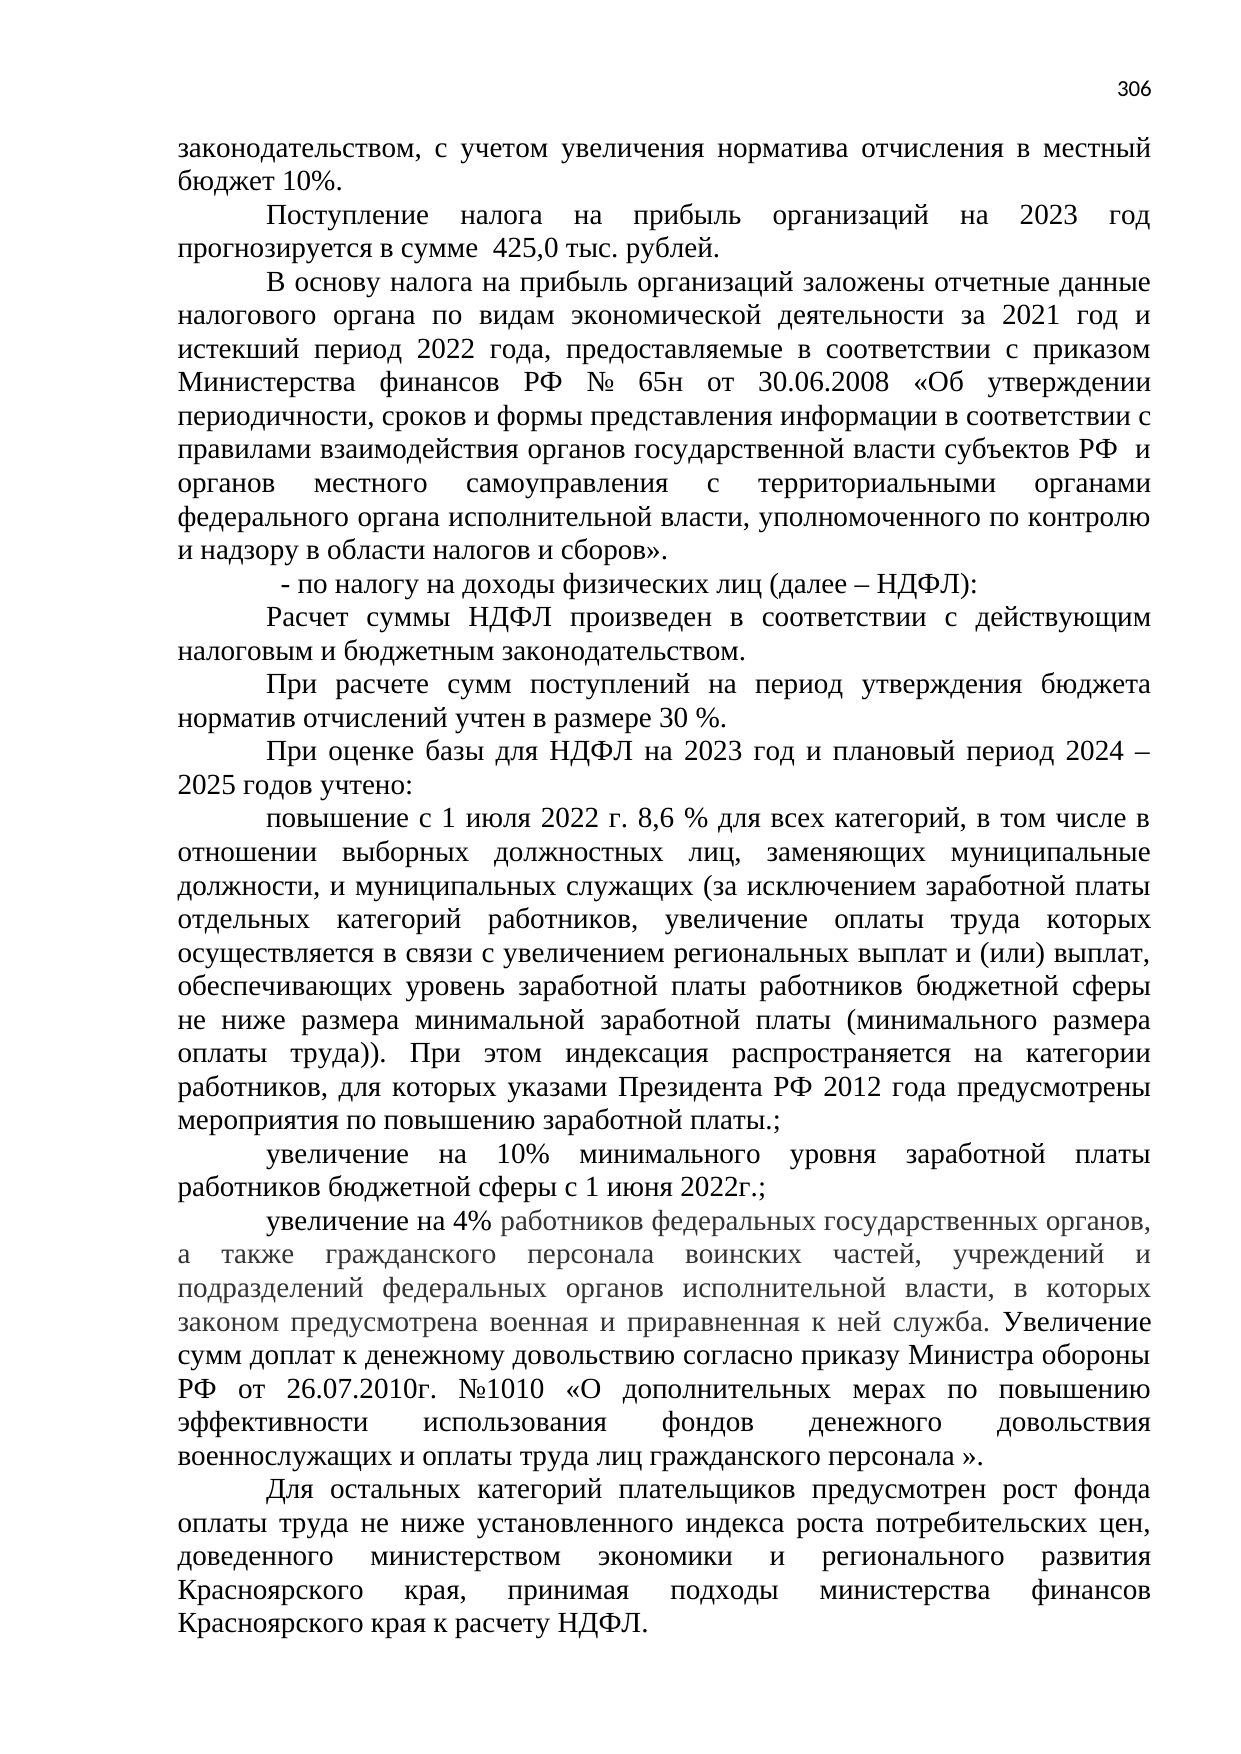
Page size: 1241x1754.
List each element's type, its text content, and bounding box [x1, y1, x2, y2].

text повышение с 1 июля 2022 г. 8,6 % для всех категорий, в том числе в отношении выборных должностных лиц, заменяющих муниципальные должности, и муниципальных служащих (за исключением заработной платы отдельных категорий работников, увеличение оплаты труда которых осуществляется в связи с увеличением региональных выплат и (или) выплат, обеспечивающих уровень заработной платы работников бюджетной сферы не ниже размера минимальной заработной платы (минимального размера оплаты труда)). При этом индексация распространяется на категории работников, для которых указами Президента РФ 2012 года предусмотрены мероприятия по повышению заработной платы.; [177, 801, 1152, 1136]
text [177, 130, 1152, 197]
text Поступление налога на прибыль организаций на 2023 год прогнозируется в сумме 425,0 тыс. рублей. [177, 197, 1152, 264]
text При расчете сумм поступлений на период утверждения бюджета норматив отчислений учтен в размере 30 %. [177, 666, 1152, 733]
text Расчет суммы НДФЛ произведен в соответствии с действующим налоговым и бюджетным законодательством. [177, 599, 1152, 666]
text увеличение на 4% работников федеральных государственных органов, а также гражданского персонала воинских частей, учреждений и подразделений федеральных органов исполнительной власти, в которых законом предусмотрена военная и приравненная к ней служба. Увеличение сумм доплат к денежному довольствию согласно приказу Министра обороны РФ от 26.07.2010г. №1010 «О дополнительных мерах по повышению эффективности использования фондов денежного довольствия военнослужащих и оплаты труда лиц гражданского персонала ». [177, 1304, 1152, 1471]
text В основу налога на прибыль организаций заложены отчетные данные налогового органа по видам экономической деятельности за 2021 год и истекший период 2022 года, предоставляемые в соответствии с приказом Министерства финансов РФ № 65н от 30.06.2008 «Об утверждении периодичности, сроков и формы представления информации в соответствии с правилами взаимодействия органов государственной власти субъектов РФ и органов местного самоуправления с территориальными органами федерального органа исполнительной власти, уполномоченного по контролю и надзору в области налогов и сборов». [177, 264, 1152, 566]
text увеличение на 10% минимального уровня заработной платы работников бюджетной сферы с 1 июня 2022г.; [177, 1136, 1152, 1203]
text При оценке базы для НДФЛ на 2023 год и плановый период 2024 – 2025 годов учтено: [177, 733, 1152, 801]
text Для остальных категорий плательщиков предусмотрен рост фонда оплаты труда не ниже установленного индекса роста потребительских цен, доведенного министерством экономики и регионального развития Красноярского края, принимая подходы министерства финансов Красноярского края к расчету НДФЛ. [177, 1471, 1152, 1639]
text - по налогу на доходы физических лиц (далее – НДФЛ): [177, 566, 1152, 599]
